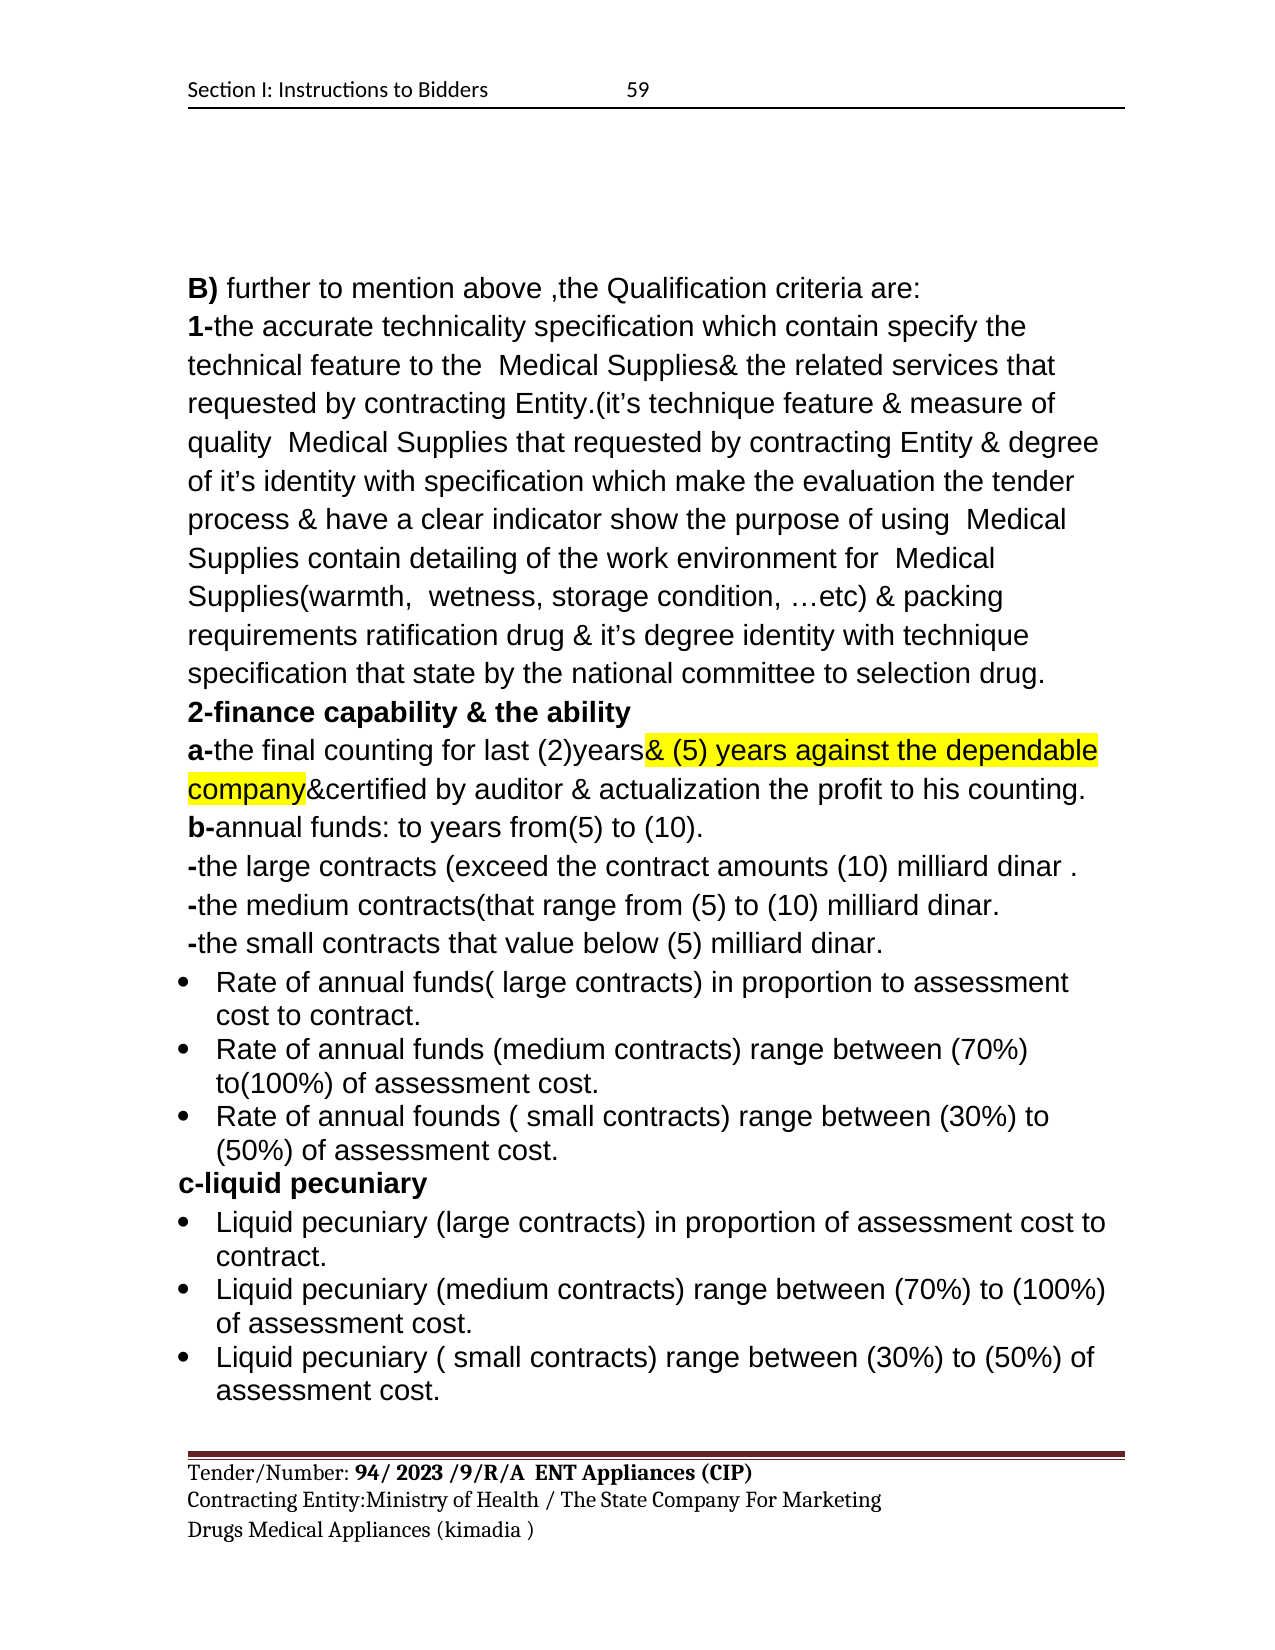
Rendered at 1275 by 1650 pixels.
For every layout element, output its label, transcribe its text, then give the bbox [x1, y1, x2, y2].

text 2-finance capability & the ability [187, 695, 1125, 728]
text c-liquid pecuniary [178, 1166, 1125, 1200]
list Rate of annual funds( large contracts) in proportion to assessment cost to contract. [178, 964, 1125, 1032]
text B) further to mention above ,the Qualification criteria are: [187, 271, 1125, 304]
text -the medium contracts(that range from (5) to (10) milliard dinar. [187, 887, 1125, 921]
text -the small contracts that value below (5) milliard dinar. [187, 926, 1125, 959]
text b-annual funds: to years from(5) to (10). [187, 810, 1125, 844]
list Liquid pecuniary (medium contracts) range between (70%) to (100%) of assessment cost. [178, 1272, 1125, 1339]
list Liquid pecuniary ( small contracts) range between (30%) to (50%) of assessment cost. [178, 1339, 1125, 1407]
list Rate of annual founds ( small contracts) range between (30%) to (50%) of assessment cost. [178, 1099, 1125, 1166]
list Liquid pecuniary (large contracts) in proportion of assessment cost to contract. [178, 1205, 1125, 1272]
text 1-the accurate technicality specification which contain specify the technical feature to the Medical Supplies& the related services that requested by contracting Entity.(it’s technique feature & measure of quality Medical Supplies that requested by contracting Entity & degree of it’s identity with specification which make the evaluation the tender process & have a clear indicator show the purpose of using Medical Supplies contain detailing of the work environment for Medical Supplies(warmth, wetness, storage condition, …etc) & packing requirements ratification drug & it’s degree identity with technique specification that state by the national committee to selection drug. [187, 309, 1125, 690]
text a-the final counting for last (2)years& (5) years against the dependable company&certified by auditor & actualization the profit to his counting. [187, 733, 1125, 805]
text -the large contracts (exceed the contract amounts (10) milliard dinar . [187, 849, 1125, 882]
list Rate of annual funds (medium contracts) range between (70%) to(100%) of assessment cost. [178, 1032, 1125, 1099]
